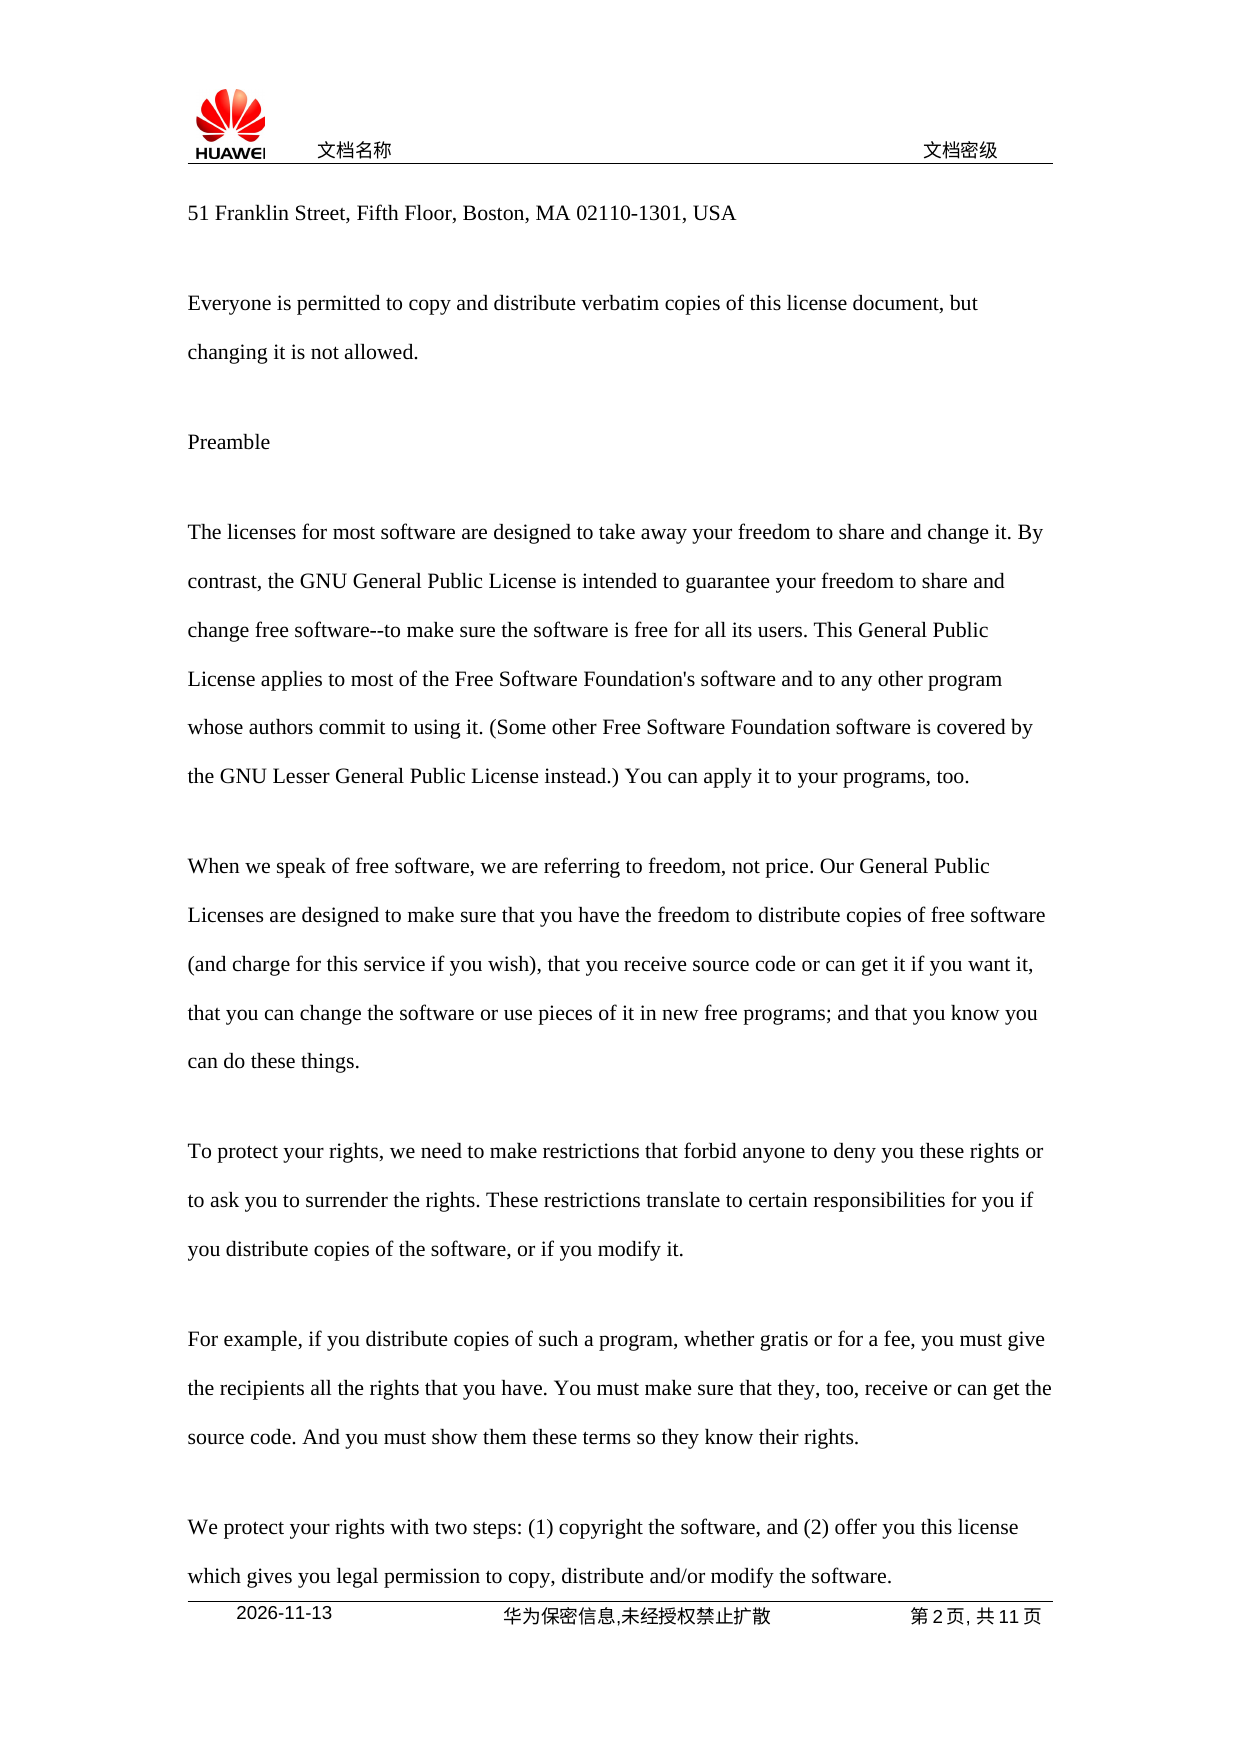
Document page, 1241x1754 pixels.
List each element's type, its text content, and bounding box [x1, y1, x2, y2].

picture [196, 89, 265, 159]
text Preamble [187, 425, 1053, 458]
text When we speak of free software, we are referring to freedom, not price. Our General Public Licenses are designed to make sure that you have the freedom to distribute copies of free software (and charge for this service if you wish), that you receive source code or can get it if you want it, that you can change the software or use pieces of it in new free programs; and that you know you can do these things. [187, 849, 1053, 1077]
text The licenses for most software are designed to take away your freedom to share and change it. By contrast, the GNU General Public License is intended to guarantee your freedom to share and change free software--to make sure the software is free for all its users. This General Public License applies to most of the Free Software Foundation's software and to any other program whose authors commit to using it. (Some other Free Software Foundation software is covered by the GNU Lesser General Public License instead.) You can apply it to your programs, too. [187, 516, 1053, 792]
text Everyone is permitted to copy and distribute verbatim copies of this license document, but changing it is not allowed. [187, 286, 1053, 368]
text To protect your rights, we need to make restrictions that forbid anyone to deny you these rights or to ask you to surrender the rights. These restrictions translate to certain responsibilities for you if you distribute copies of the software, or if you modify it. [187, 1135, 1053, 1265]
text We protect your rights with two steps: (1) copyright the software, and (2) offer you this license which gives you legal permission to copy, distribute and/or modify the software. [187, 1510, 1053, 1591]
text For example, if you distribute copies of such a program, whether gratis or for a fee, you must give the recipients all the rights that you have. You must make sure that they, too, receive or can get the source code. And you must show them these terms so they know their rights. [187, 1322, 1053, 1452]
text 51 Franklin Street, Fifth Floor, Boston, MA 02110-1301, USA [187, 196, 1053, 229]
